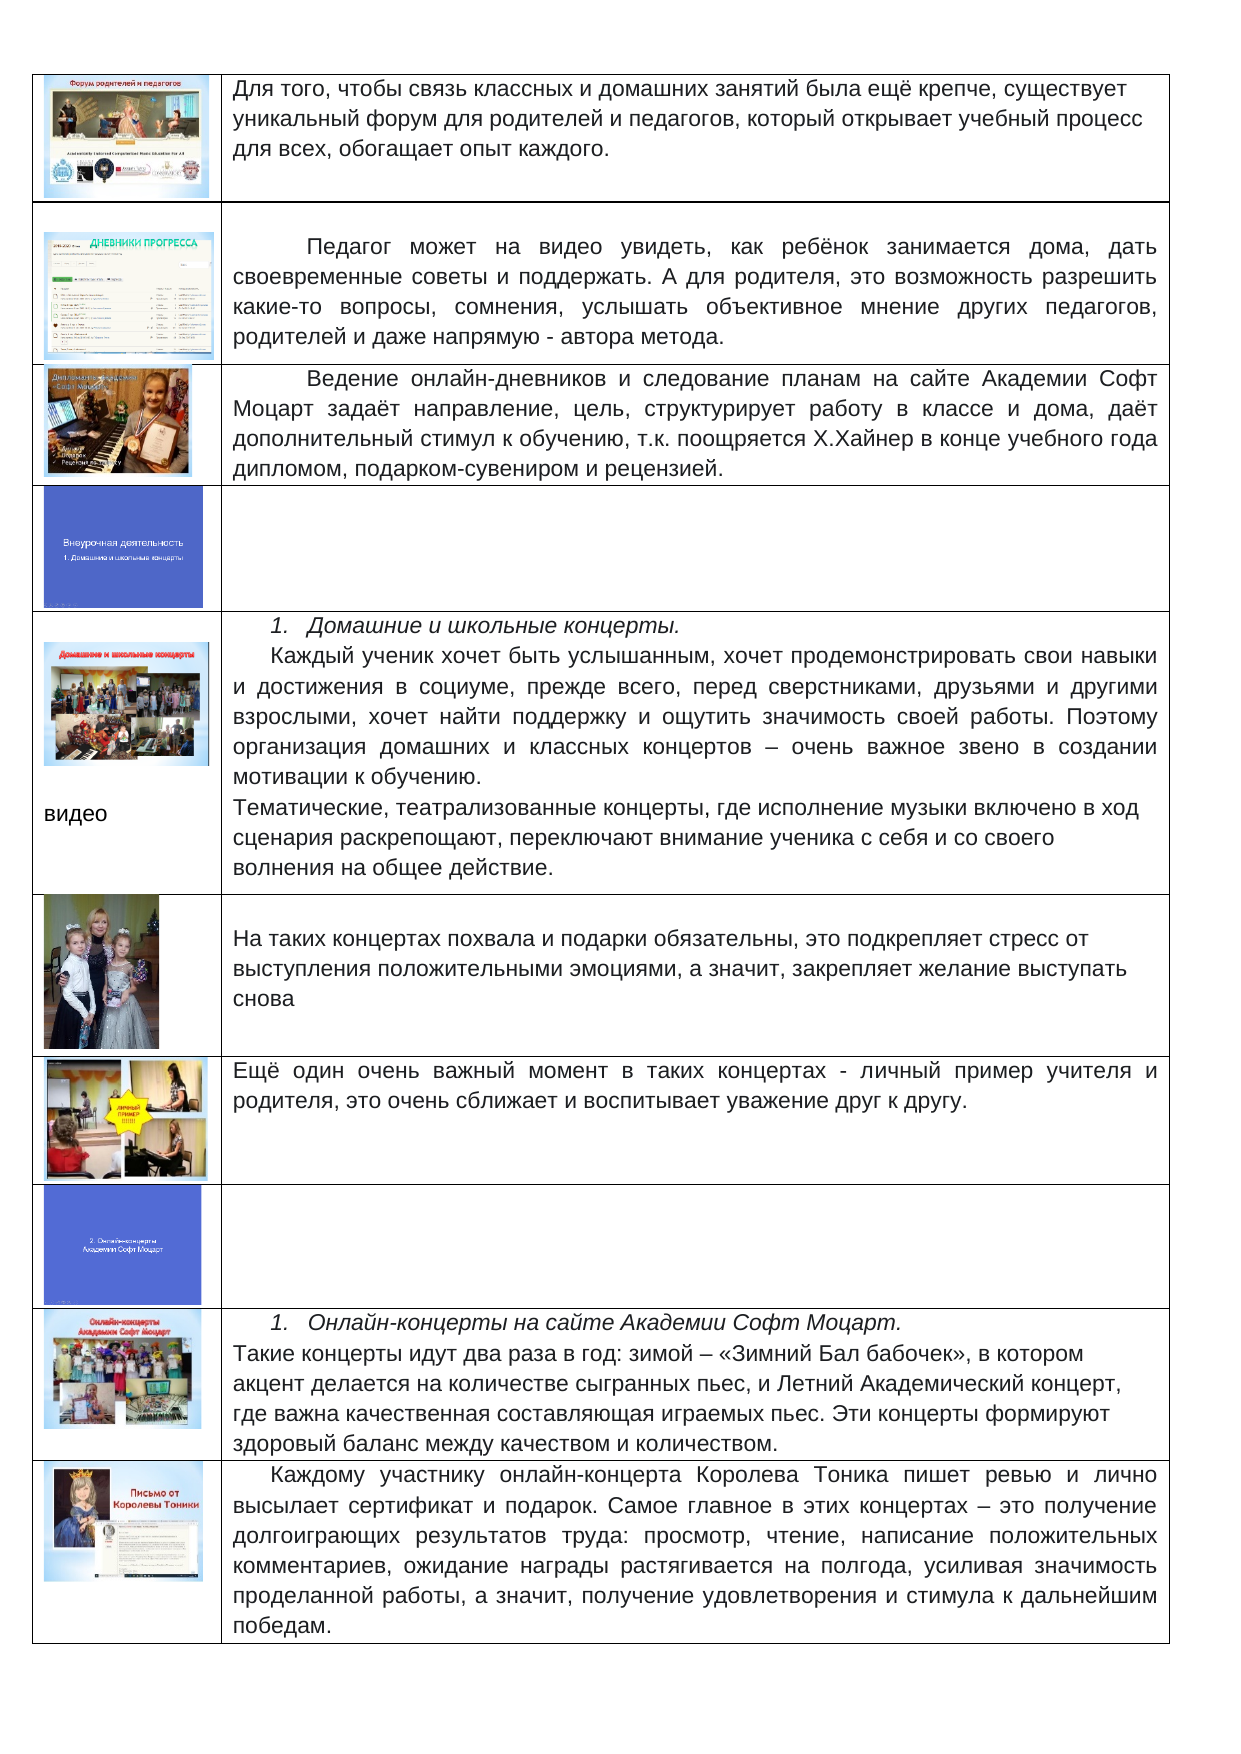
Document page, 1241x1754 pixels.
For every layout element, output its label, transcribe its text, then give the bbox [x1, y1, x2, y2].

table_cell [33, 1057, 221, 1184]
picture [43, 232, 214, 360]
table_cell Педагог может на видео увидеть, как ребёнок занимается дома, дать своевременные советы и поддержать. А для родителя, это возможность разрешить какие-то вопросы, сомнения, услышать объективное мнение других педагогов, родителей и даже напрямую - автора метода. [222, 203, 1169, 363]
table_cell [33, 365, 221, 485]
table_cell На таких концертах похвала и подарки обязательны, это подкрепляет стресс от выступления положительными эмоциями, а значит, закрепляет желание выступать снова [222, 895, 1169, 1056]
picture [43, 1461, 203, 1582]
table_cell [33, 203, 221, 363]
table_cell видео [33, 612, 221, 894]
table_cell Для того, чтобы связь классных и домашних занятий была ещё крепче, существует уникальный форум для родителей и педагогов, который открывает учебный процесс для всех, обогащает опыт каждого. [222, 75, 1169, 201]
table_cell Ещё один очень важный момент в таких концертах - личный пример учителя и родителя, это очень сближает и воспитывает уважение друг к другу. [222, 1057, 1169, 1184]
picture [43, 894, 160, 1049]
picture [43, 1309, 202, 1429]
table_cell Ведение онлайн-дневников и следование планам на сайте Академии Софт Моцарт задаёт направление, цель, структурирует работу в классе и дома, даёт дополнительный стимул к обучению, т.к. поощряется Х.Хайнер в конце учебного года дипломом, подарком-сувениром и рецензией. [222, 365, 1169, 485]
table_cell [222, 486, 1169, 611]
table_cell [33, 895, 221, 1056]
table_cell [33, 1185, 221, 1308]
picture [43, 1057, 208, 1181]
table_cell [222, 1185, 1169, 1308]
table_cell [33, 1309, 221, 1460]
table_cell Онлайн-концерты на сайте Академии Софт Моцарт. Такие концерты идут два раза в год: зимой – «Зимний Бал бабочек», в котором акцент делается на количестве сыгранных пьес, и Летний Академический концерт, где важна качественная составляющая играемых пьес. Эти концерты формируют здоровый баланс между качеством и количеством. [222, 1309, 1169, 1460]
picture [43, 75, 210, 198]
table_cell [33, 75, 221, 201]
table_cell [33, 1461, 221, 1643]
table_cell Каждому участнику онлайн-концерта Королева Тоника пишет ревью и лично высылает сертификат и подарок. Самое главное в этих концертах – это получение долгоиграющих результатов труда: просмотр, чтение, написание положительных комментариев, ожидание награды растягивается на полгода, усиливая значимость проделанной работы, а значит, получение удовлетворения и стимула к дальнейшим победам. [222, 1461, 1169, 1643]
table_cell Домашние и школьные концерты. Каждый ученик хочет быть услышанным, хочет продемонстрировать свои навыки и достижения в социуме, прежде всего, перед сверстниками, друзьями и другими взрослыми, хочет найти поддержку и ощутить значимость своей работы. Поэтому организация домашних и классных концертов – очень важное звено в создании мотивации к обучению. Тематические, театрализованные концерты, где исполнение музыки включено в ход сценария раскрепощают, переключают внимание ученика с себя и со своего волнения на общее действие. [222, 612, 1169, 894]
picture [43, 1185, 202, 1305]
picture [43, 486, 203, 608]
picture [43, 642, 210, 766]
picture [43, 364, 193, 477]
table_cell [33, 486, 221, 611]
